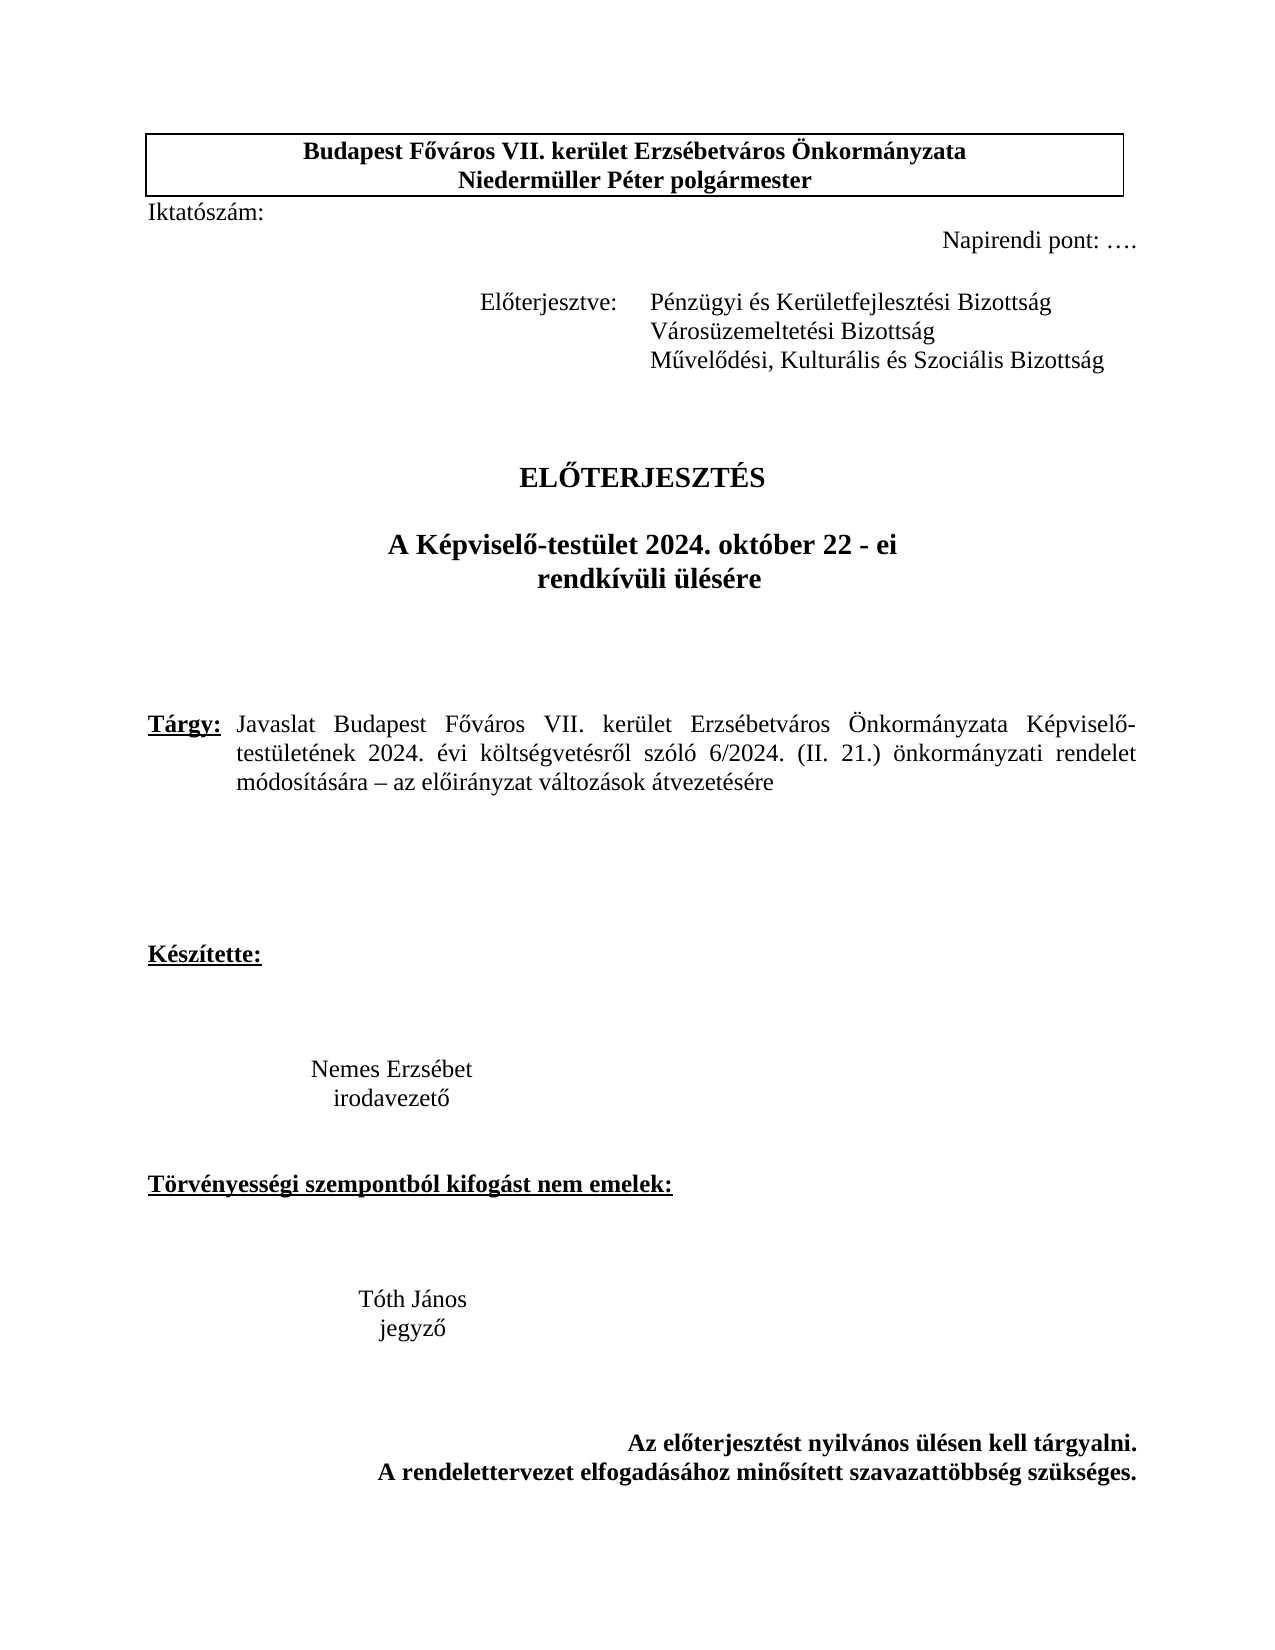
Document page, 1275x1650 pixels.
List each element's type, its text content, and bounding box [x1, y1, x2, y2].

text ELŐTERJESZTÉS [148, 460, 1137, 494]
text A rendelettervezet elfogadásához minősített szavazattöbbség szükséges. [148, 1457, 1137, 1486]
text jegyző [237, 1313, 588, 1342]
text ülésére [148, 561, 1137, 594]
text Tárgy: [148, 709, 1137, 796]
text Törvényességi szempontból kifogást nem emelek: [148, 1169, 1137, 1198]
table_header Budapest Főváros VII. kerület Erzsébetváros Önkormányzata [147, 135, 1123, 195]
text Napirendi pont: …. [148, 225, 1137, 254]
text A Képviselő-testület . - [148, 527, 1137, 561]
text Az előterjesztést . [148, 1428, 1137, 1457]
text Készítette: [148, 939, 1137, 968]
text Iktatószám: [148, 197, 1137, 225]
text Tóth János [237, 1284, 588, 1313]
